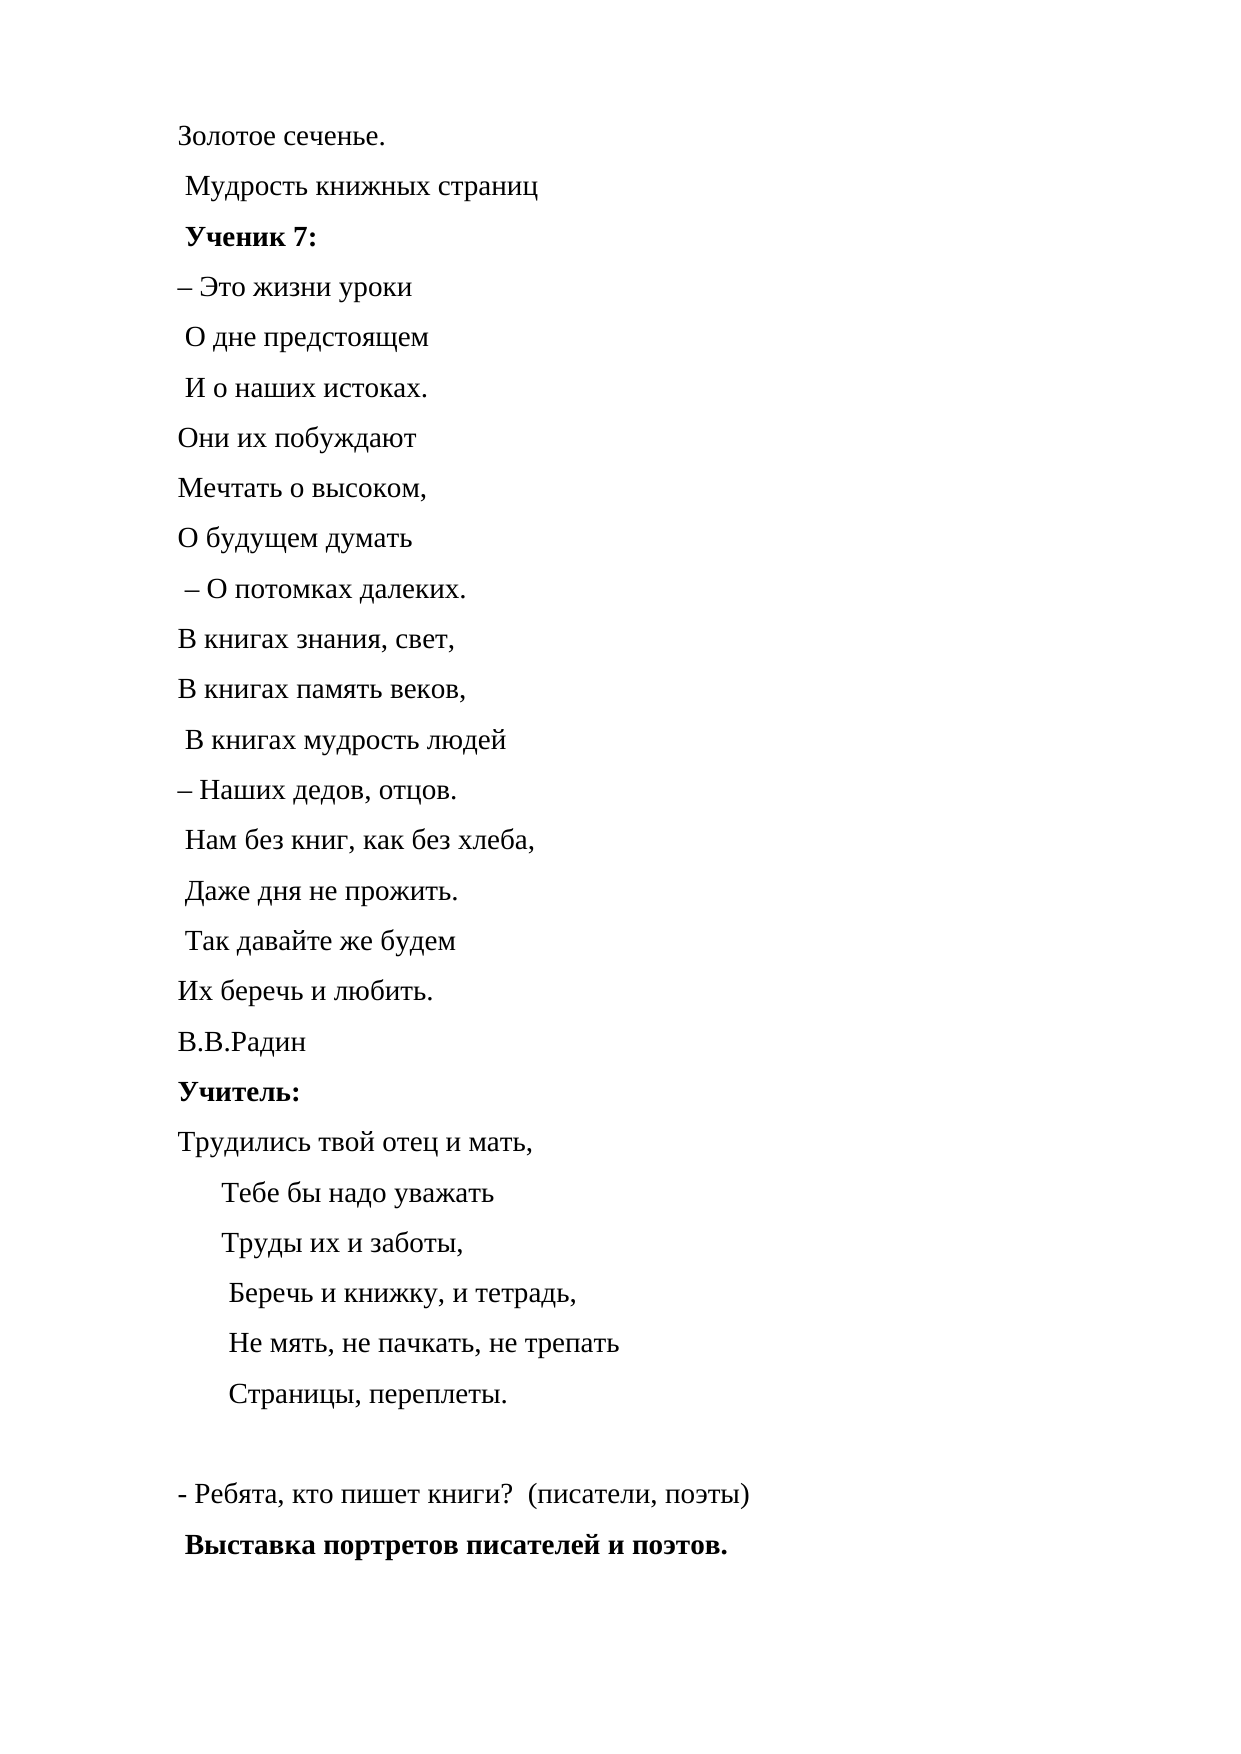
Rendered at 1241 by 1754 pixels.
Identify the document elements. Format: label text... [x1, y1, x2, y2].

text В книгах мудрость людей [177, 722, 1152, 755]
text О дне предстоящем [177, 319, 1152, 353]
text Тебе бы надо уважать [177, 1175, 1152, 1208]
text О будущем думать [177, 521, 1152, 554]
text – Наших дедов, отцов. [177, 772, 1152, 806]
text - Ребята, кто пишет книги? (писатели, поэты) [177, 1477, 1152, 1510]
text Их беречь и любить. [177, 973, 1152, 1007]
text Мудрость книжных страниц [177, 168, 1152, 202]
text И о наших истоках. [177, 370, 1152, 403]
text В.В.Радин [177, 1024, 1152, 1057]
text Беречь и книжку, и тетрадь, [177, 1275, 1152, 1309]
text – О потомках далеких. [177, 571, 1152, 604]
text Труды их и заботы, [177, 1225, 1152, 1258]
text Учитель: [177, 1074, 1152, 1108]
text Страницы, переплеты. [177, 1376, 1152, 1409]
text Так давайте же будем [177, 923, 1152, 957]
text В книгах память веков, [177, 672, 1152, 705]
text Мечтать о высоком, [177, 470, 1152, 504]
text – Это жизни уроки [177, 269, 1152, 303]
text Трудились твой отец и мать, [177, 1124, 1152, 1158]
text Золотое сеченье. [177, 118, 1152, 152]
text Не мять, не пачкать, не трепать [177, 1326, 1152, 1359]
text Выставка портретов писателей и поэтов. [177, 1527, 1152, 1560]
text Даже дня не прожить. [177, 873, 1152, 906]
text В книгах знания, свет, [177, 621, 1152, 655]
text Ученик 7: [177, 219, 1152, 252]
text Нам без книг, как без хлеба, [177, 822, 1152, 856]
text Они их побуждают [177, 420, 1152, 453]
